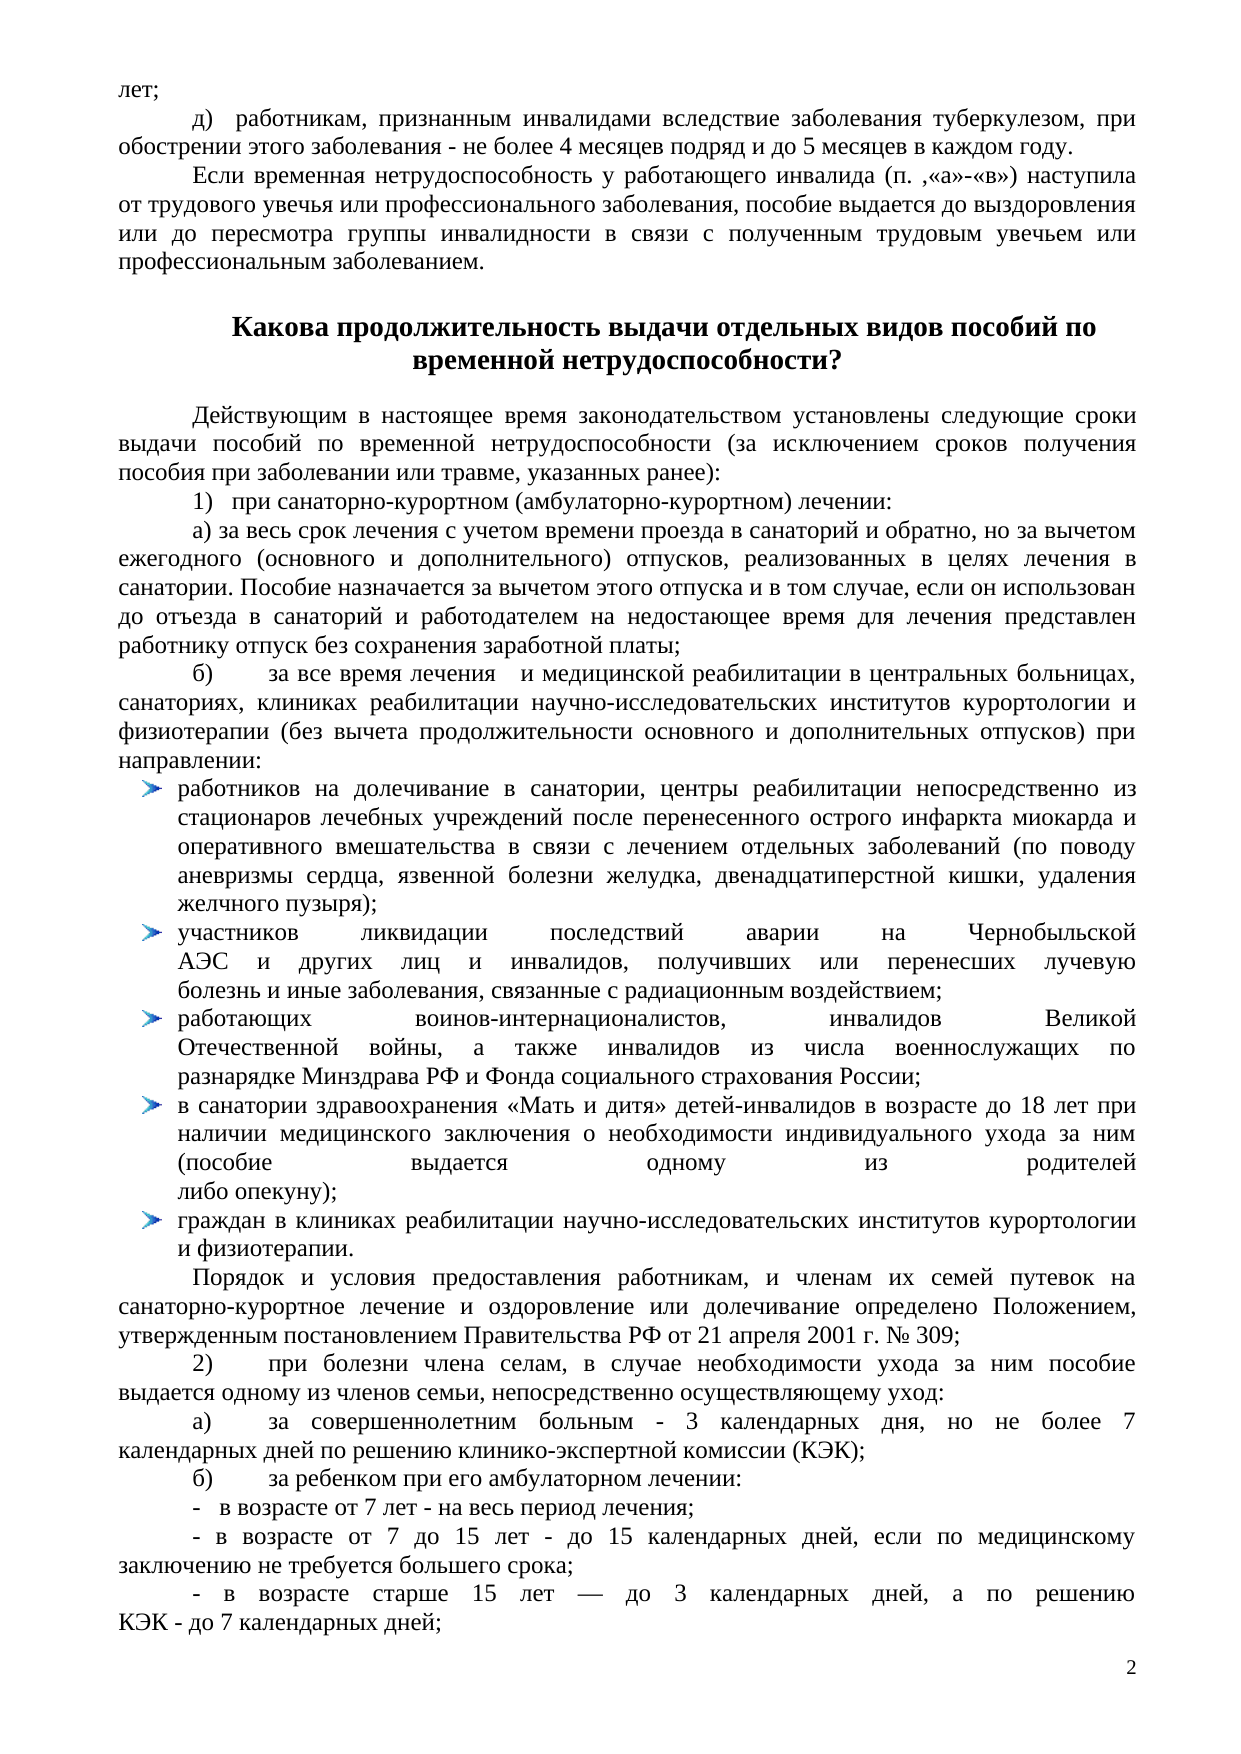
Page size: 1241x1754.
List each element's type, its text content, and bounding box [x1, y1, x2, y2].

text а) за весь срок лечения с учетом времени проезда в санаторий и обратно, но за вычетом ежегодного (основного и дополнительного) отпусков, реализованных в целях лечения в санатории. Пособие назначается за вычетом этого отпуска и в том случае, если он использован до отъезда в санаторий и работодателем на недостающее время для лечения представлен работнику отпуск без сохранения заработной платы; [118, 515, 1137, 658]
list граждан в клиниках реабилитации научно-исследовательских институтов курортологии и физиотерапии. [142, 1205, 1137, 1262]
picture [142, 780, 162, 797]
text Порядок и условия предоставления работникам, и членам их семей путевок на санаторно-курортное лечение и оздоровление или долечивание определено Положением, утвержденным постановлением Правительства РФ от 21 апреля 2001 г. № 309; [118, 1262, 1137, 1348]
text 2) при болезни члена селам, в случае необходимости ухода за ним пособие выдается одному из членов семьи, непосредственно осуществляющему уход: [118, 1348, 1137, 1406]
text - в возрасте от 7 лет - на весь период лечения; [118, 1492, 1137, 1521]
text а) за совершеннолетним больным - 3 календарных дня, но не более 7 календарных дней по решению клинико-экспертной комиссии (КЭК); [118, 1406, 1137, 1463]
picture [142, 1211, 162, 1229]
list в санатории здравоохранения «Мать и дитя» детей-инвалидов в возрасте до 18 лет при наличии медицинского заключения о необходимости индивидуального ухода за ним (пособие выдается одному из родителей либо опекуну); [142, 1090, 1137, 1205]
text - в возрасте старше 15 лет — до 3 календарных дней, а по решению КЭК - до 7 календарных дней; [118, 1578, 1137, 1636]
text б) за ребенком при его амбулаторном лечении: [118, 1463, 1137, 1492]
list работников на долечивание в санатории, центры реабилитации непосредственно из стационаров лечебных учреждений после перенесенного острого инфаркта миокарда и оперативного вмешательства в связи с лечением отдельных заболеваний (по поводу аневризмы сердца, язвенной болезни желудка, двенадцатиперстной кишки, удаления желчного пузыря); [142, 773, 1137, 917]
list работающих воинов-интернационалистов, инвалидов Великой Отечественной войны, а также инвалидов из числа военнослужащих по разнарядке Минздрава РФ и Фонда социального страхования России; [142, 1003, 1137, 1090]
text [118, 74, 1137, 103]
picture [142, 1010, 162, 1027]
text Какова продолжительность выдачи отдельных видов пособий по временной нетрудоспособности? [118, 309, 1137, 376]
picture [142, 1096, 162, 1114]
text б) за все время лечения и медицинской реабилитации в центральных больницах, санаториях, клиниках реабилитации научно-исследовательских институтов курортологии и физиотерапии (без вычета продолжительности основного и дополнительных отпусков) при направлении: [118, 658, 1137, 773]
text 1) при санаторно-курортном (амбулаторно-курортном) лечении: [118, 486, 1137, 515]
text д) работникам, признанным инвалидами вследствие заболевания туберкулезом, при обострении этого заболевания - не более 4 месяцев подряд и до 5 месяцев в каждом году. [118, 103, 1137, 160]
list участников ликвидации последствий аварии на Чернобыльской АЭС и других лиц и инвалидов, получивших или перенесших лучевую болезнь и иные заболевания, связанные с радиационным воздействием; [142, 917, 1137, 1003]
text Действующим в настоящее время законодательством установлены следующие сроки выдачи пособий по временной нетрудоспособности (за исключением сроков получения пособия при заболевании или травме, указанных ранее): [118, 400, 1137, 486]
picture [142, 924, 162, 941]
text Если временная нетрудоспособность у работающего инвалида (п. ,«а»-«в») наступила от трудового увечья или профессионального заболевания, пособие выдается до выздоровления или до пересмотра группы инвалидности в связи с полученным трудовым увечьем или профессиональным заболеванием. [118, 160, 1137, 275]
text - в возрасте от 7 до 15 лет - до 15 календарных дней, если по медицинскому заключению не требуется большего срока; [118, 1521, 1137, 1578]
